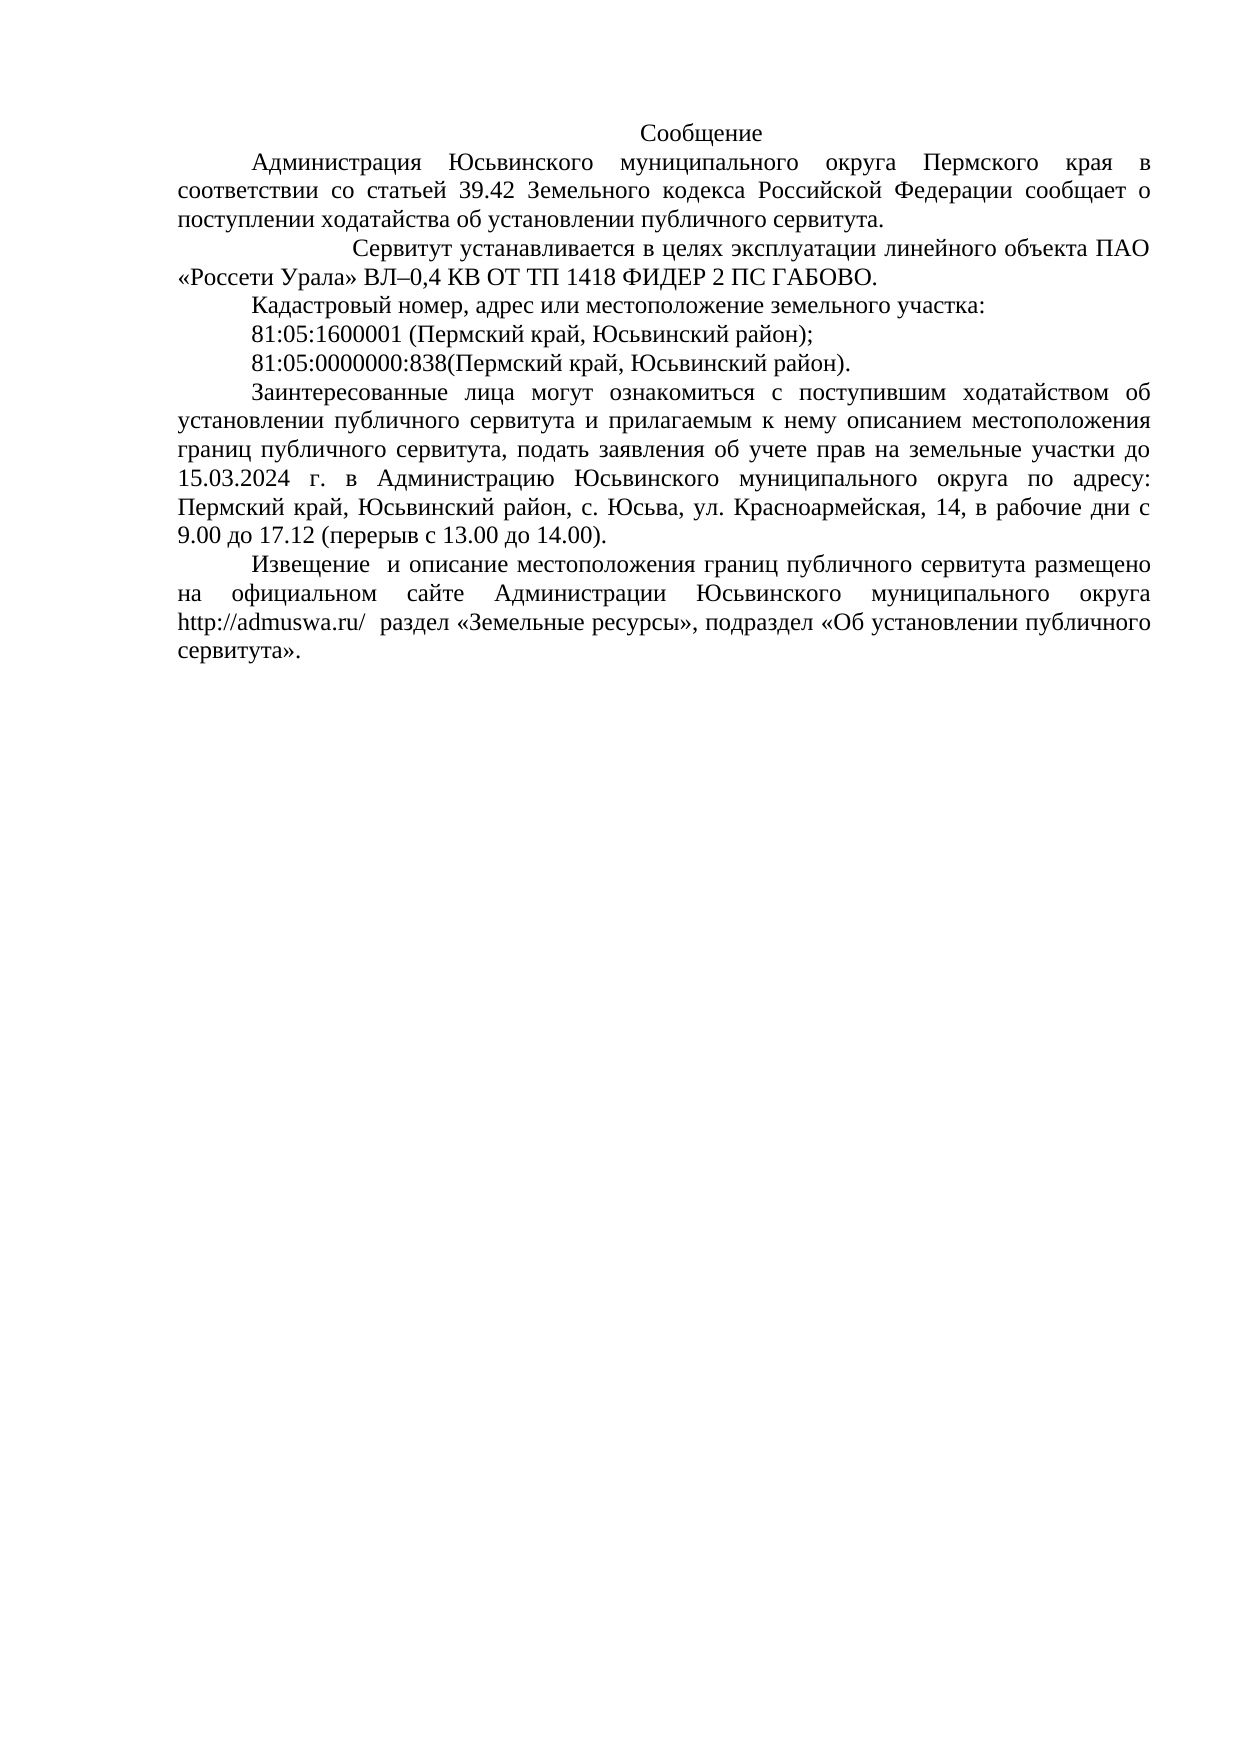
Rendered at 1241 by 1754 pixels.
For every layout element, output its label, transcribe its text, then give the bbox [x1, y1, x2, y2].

text Кадастровый номер, адрес или местоположение земельного участка: [177, 291, 1152, 319]
text Заинтересованные лица могут ознакомиться с поступившим ходатайством об установлении публичного сервитута и прилагаемым к нему описанием местоположения границ публичного сервитута, подать заявления об учете прав на земельные участки до 15.03.2024 г. в Администрацию Юсьвинского муниципального округа по адресу: Пермский край, Юсьвинский район, с. Юсьва, ул. Красноармейская, 14, в рабочие дни с 9.00 до 17.12 (перерыв с 13.00 до 14.00). [177, 377, 1152, 549]
text 81:05:1600001 (Пермский край, Юсьвинский район); [177, 319, 1152, 348]
text Администрация Юсьвинского муниципального округа Пермского края в соответствии со статьей 39.42 Земельного кодекса Российской Федерации сообщает о поступлении ходатайства об установлении публичного сервитута. [177, 147, 1152, 233]
text Сервитут устанавливается в целях эксплуатации линейного объекта ПАО «Россети Урала» ВЛ–0,4 КВ ОТ ТП 1418 ФИДЕР 2 ПС ГАБОВО. [177, 233, 1152, 291]
text 81:05:0000000:838(Пермский край, Юсьвинский район). [177, 348, 1152, 377]
text Извещение и описание местоположения границ публичного сервитута размещено на официальном сайте Администрации Юсьвинского муниципального округа http://admuswa.ru/ раздел «Земельные ресурсы», подраздел «Об установлении публичного сервитута». [177, 549, 1152, 664]
text Сообщение [177, 118, 1152, 147]
